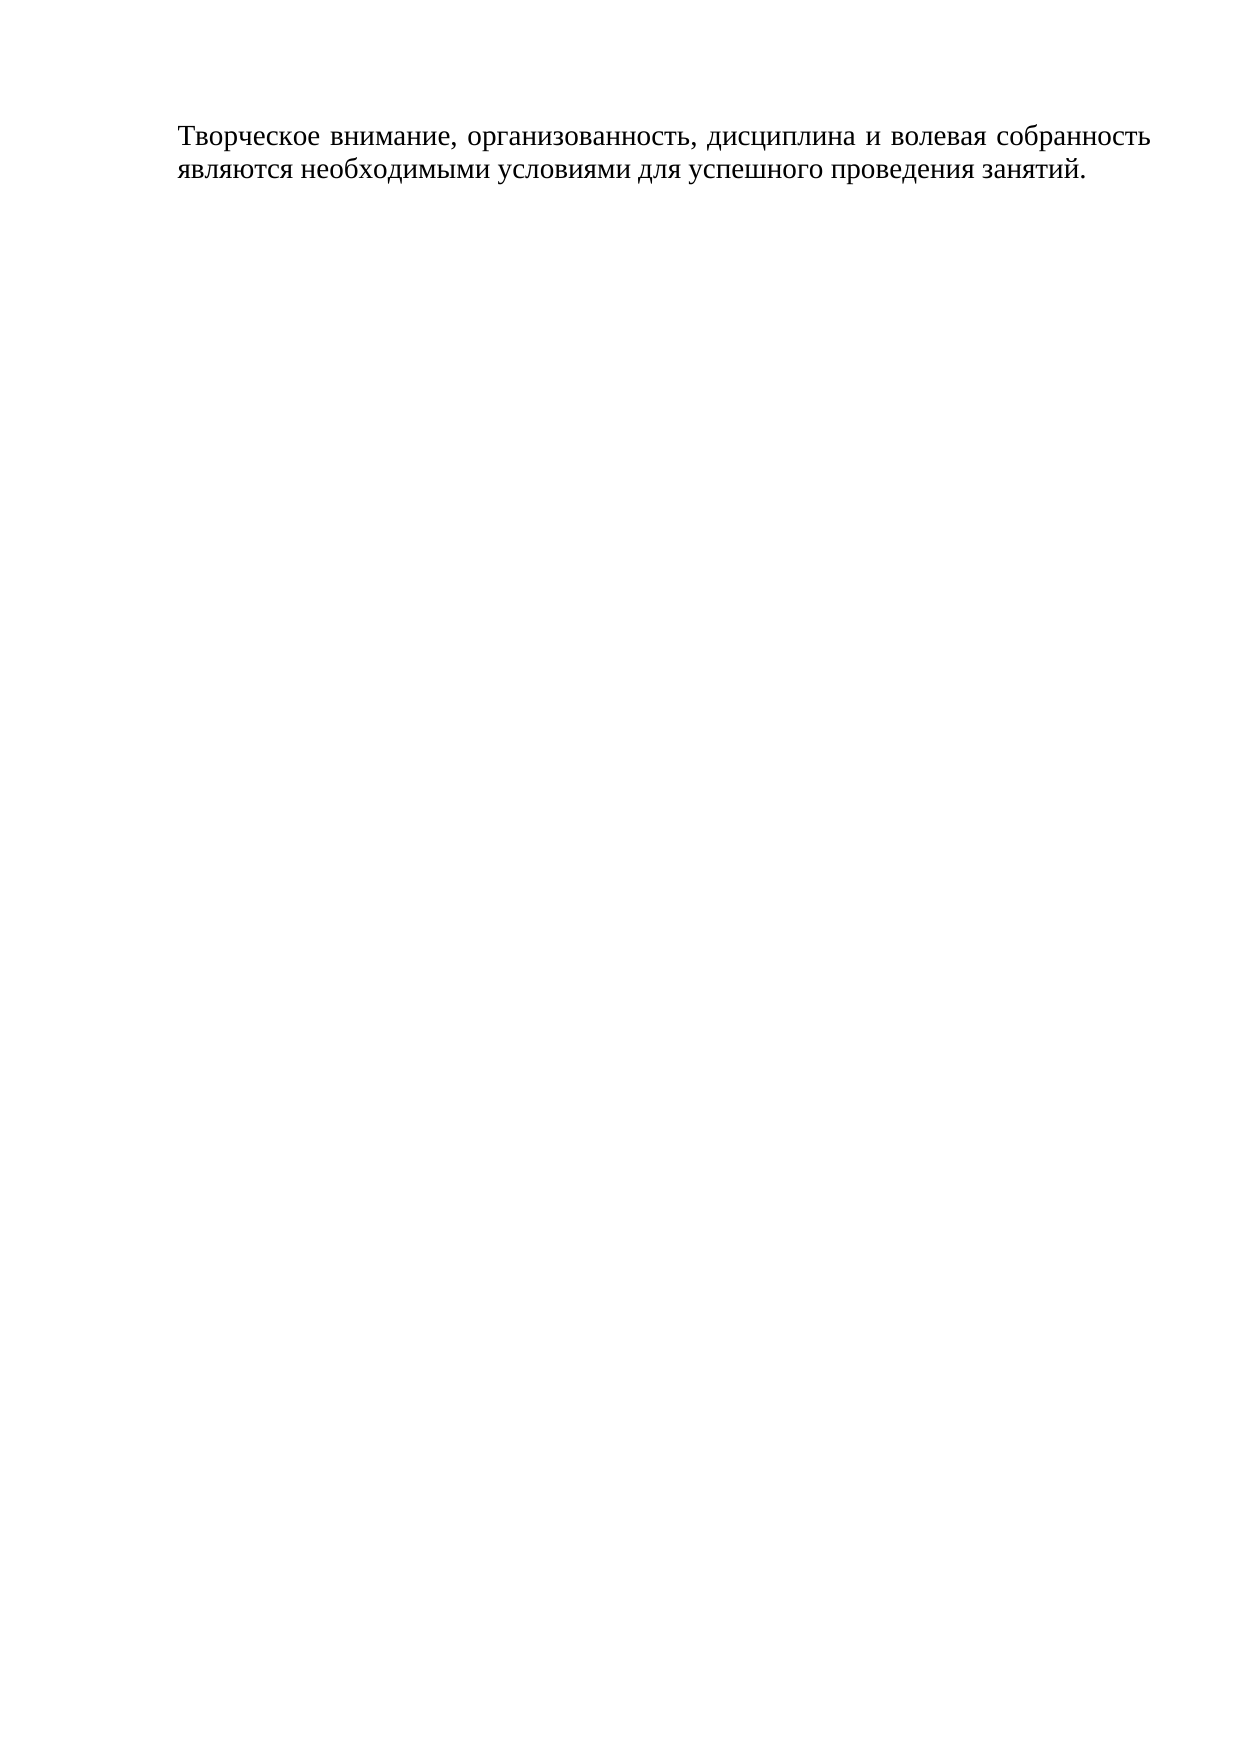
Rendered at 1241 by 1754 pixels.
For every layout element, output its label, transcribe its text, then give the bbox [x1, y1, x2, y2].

text Творческое внимание, организованность, дисциплина и волевая собранность являются необходимыми условиями для успешного проведения занятий. [177, 118, 1152, 185]
